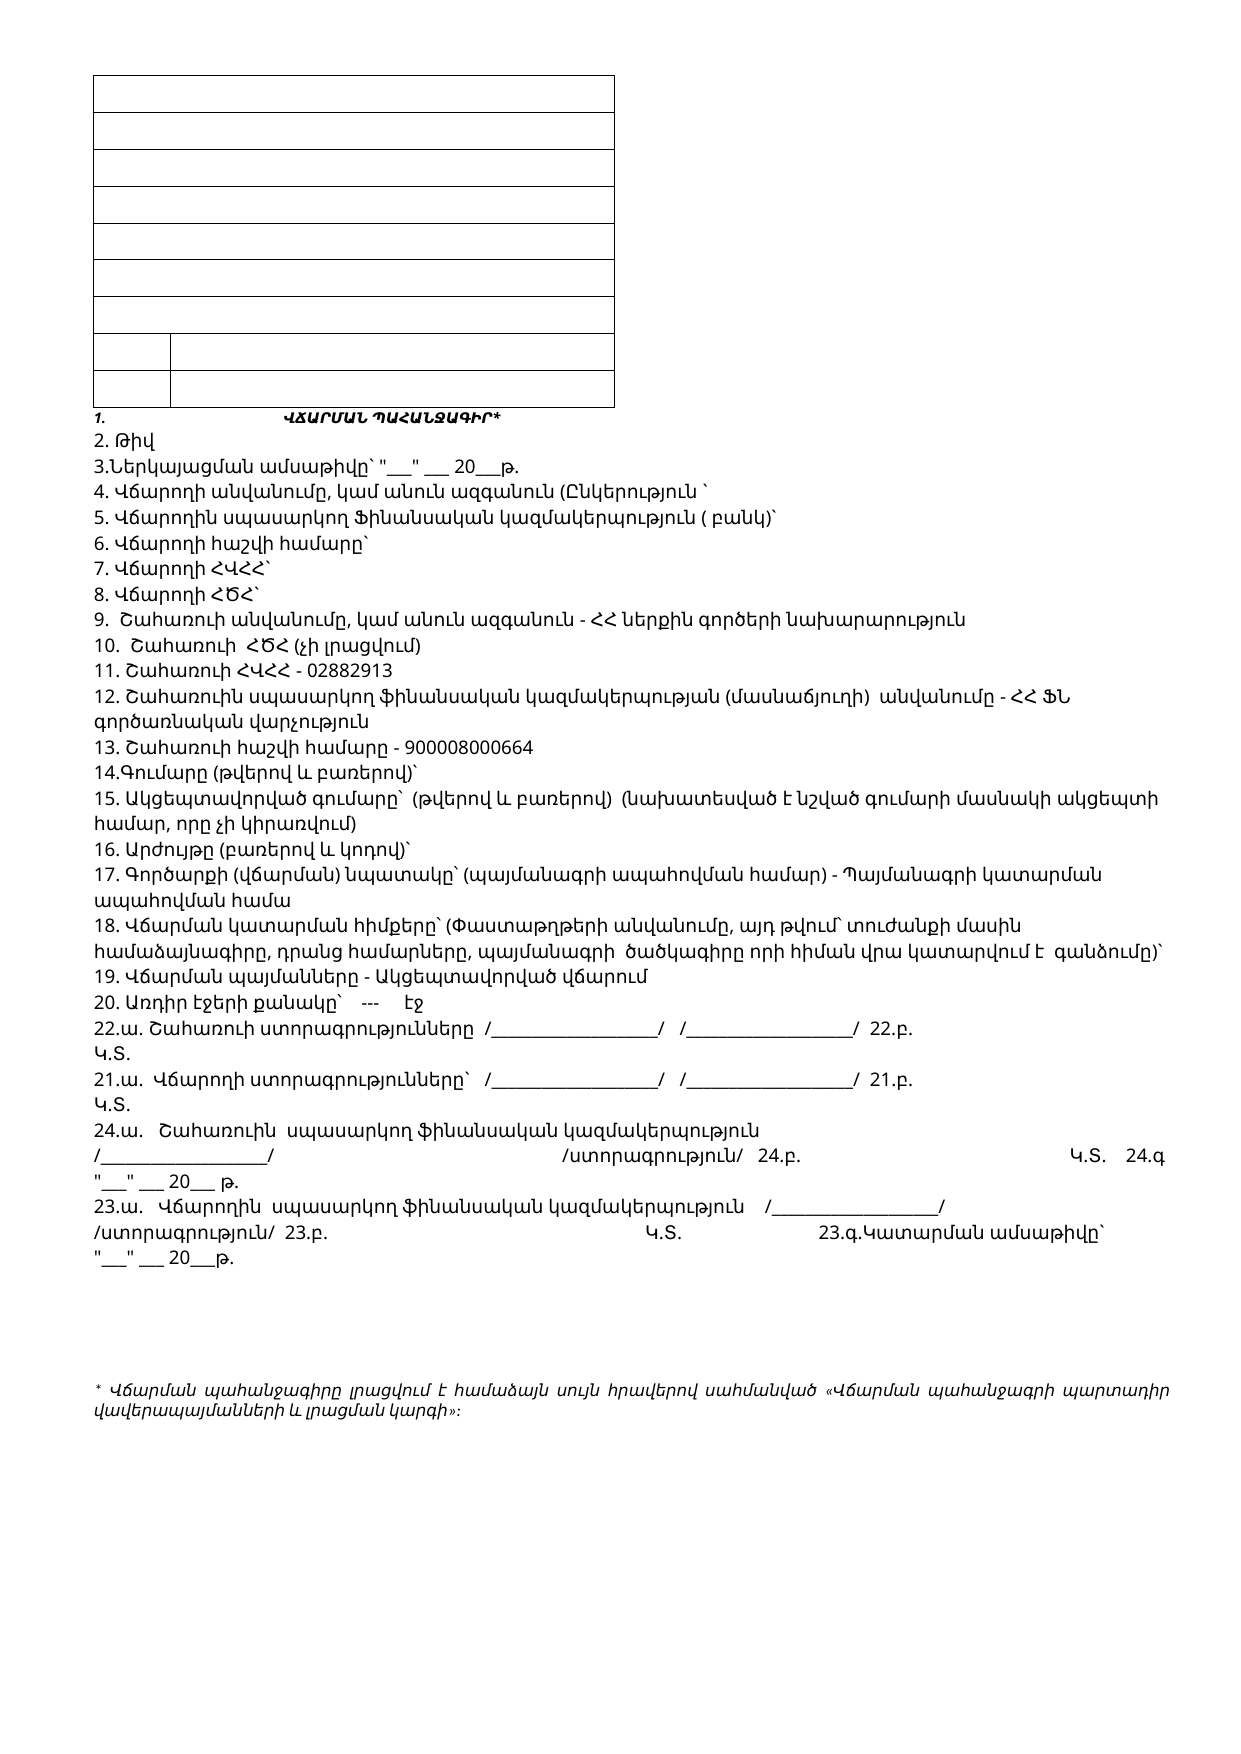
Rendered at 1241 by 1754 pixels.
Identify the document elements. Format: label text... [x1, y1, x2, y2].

text * Վճարման պահանջագիրը լրացվում է համաձայն սույն հրավերով սահմանված «Վճարման պահանջագրի պարտադիր վավերապայմանների և լրացման կարգի»: [94, 1380, 1171, 1421]
